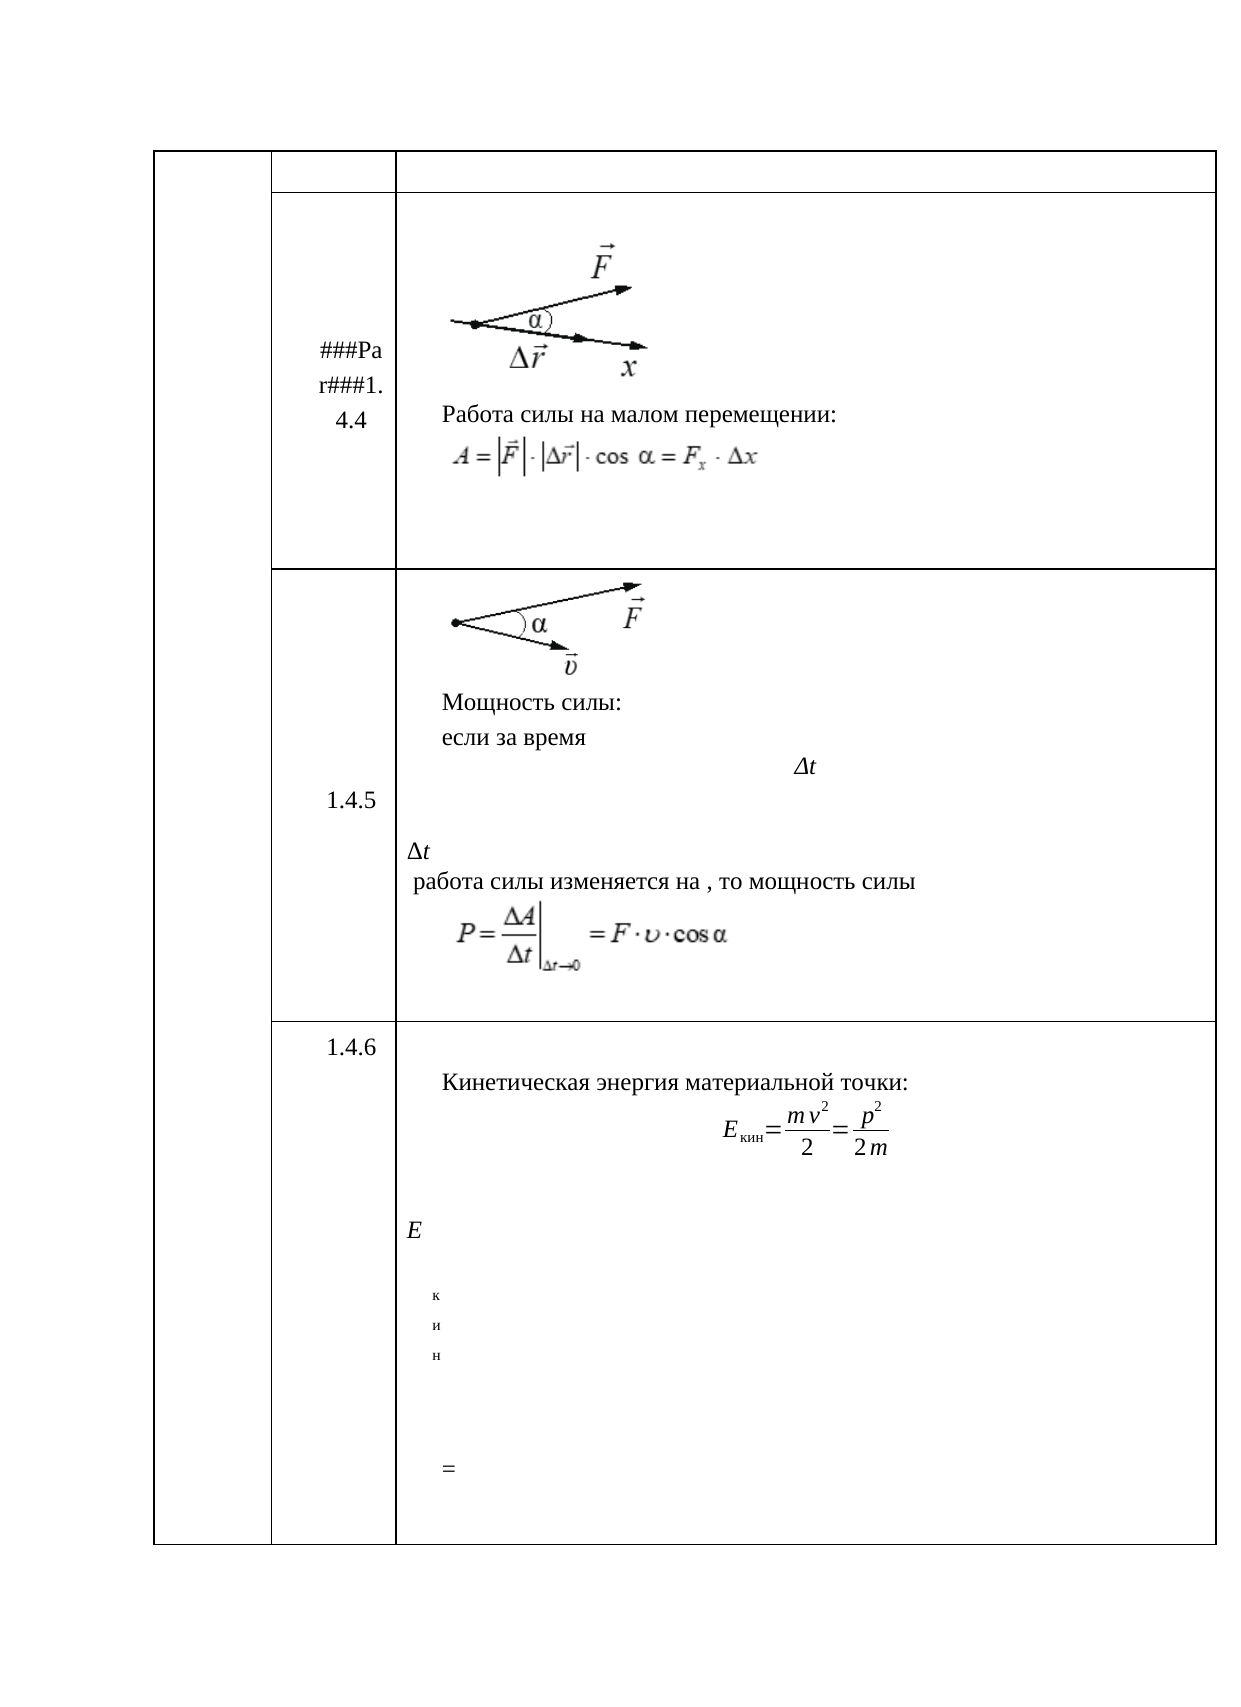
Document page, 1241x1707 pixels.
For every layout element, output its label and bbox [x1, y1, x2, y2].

picture [447, 429, 778, 494]
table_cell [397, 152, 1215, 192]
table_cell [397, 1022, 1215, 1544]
picture [447, 575, 661, 678]
picture [447, 895, 740, 982]
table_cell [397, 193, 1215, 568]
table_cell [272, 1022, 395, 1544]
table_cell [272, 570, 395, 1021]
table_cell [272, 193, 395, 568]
picture [447, 236, 661, 391]
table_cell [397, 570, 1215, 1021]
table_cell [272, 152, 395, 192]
